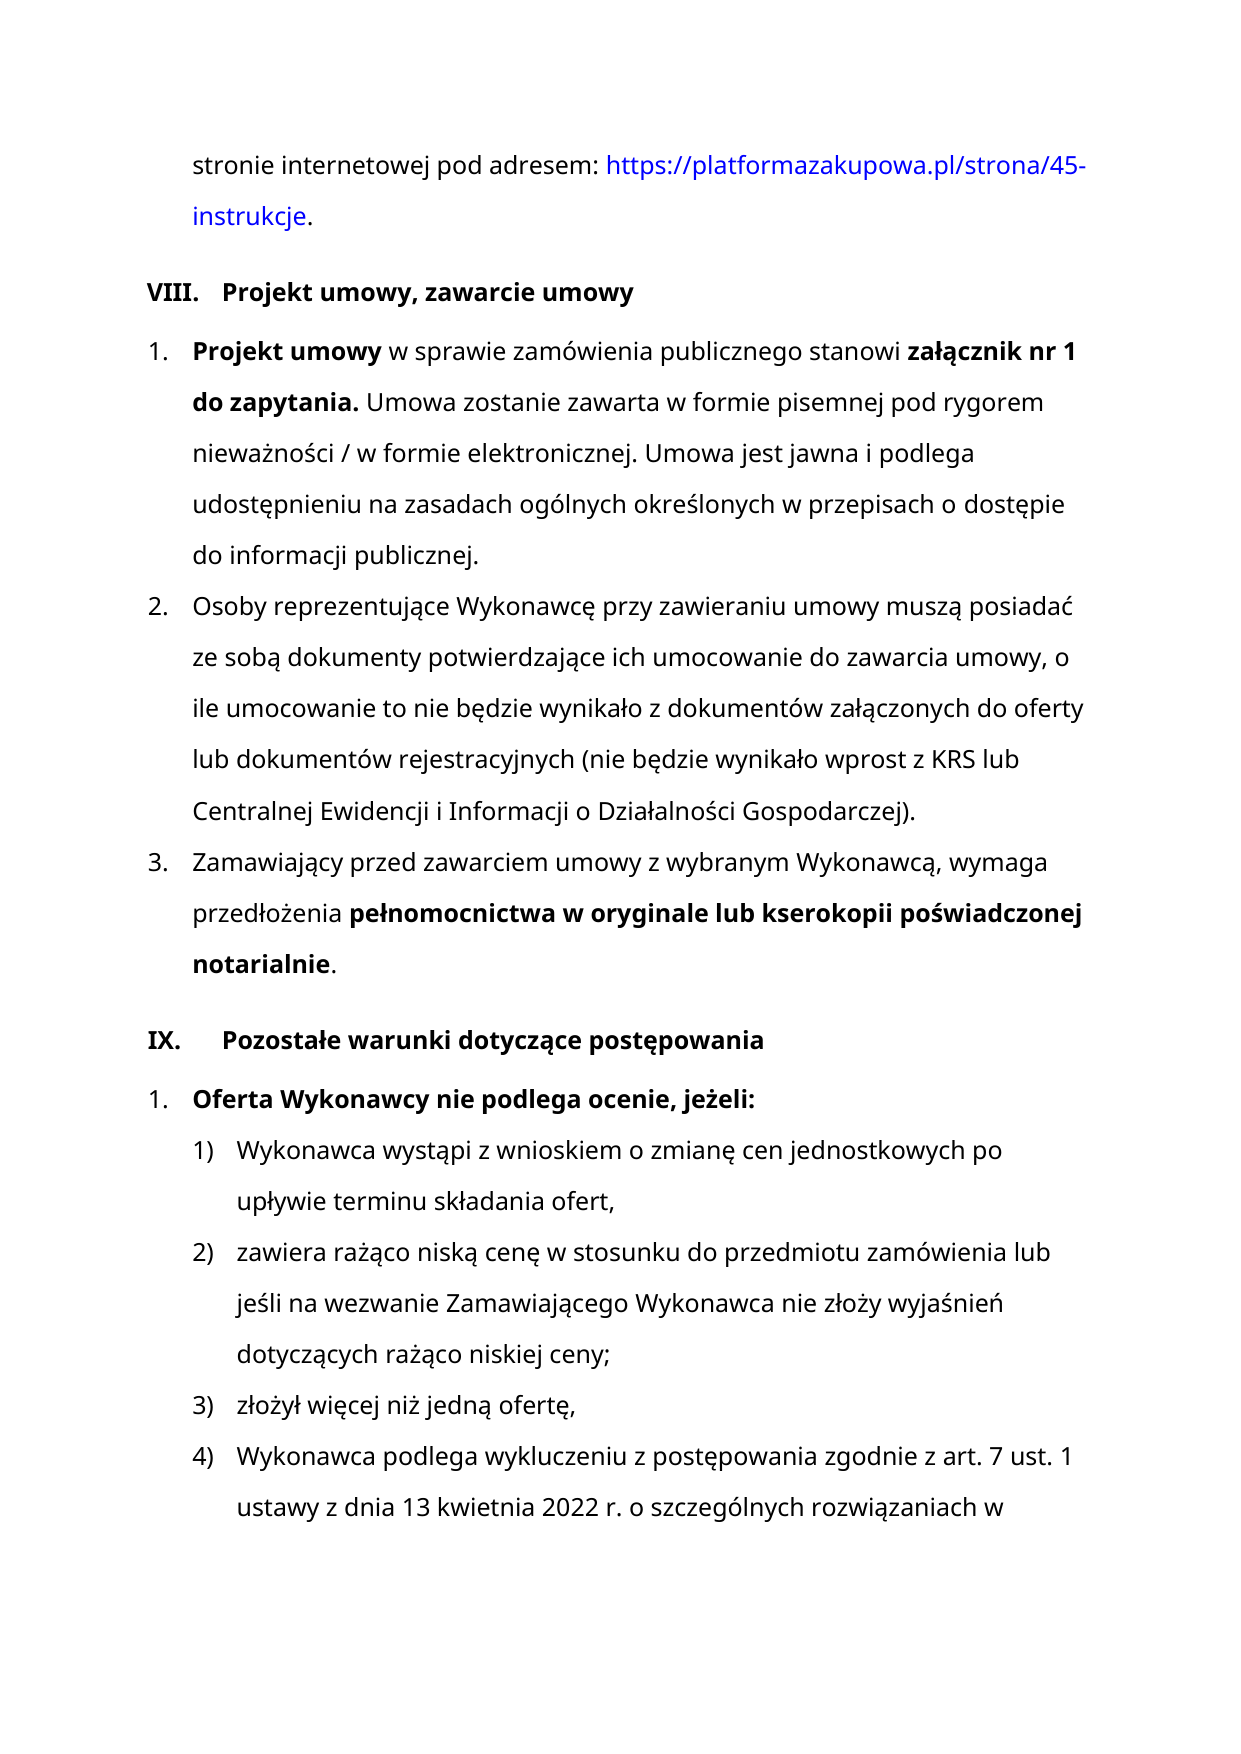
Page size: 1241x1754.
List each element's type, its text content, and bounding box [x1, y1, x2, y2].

list Osoby reprezentujące Wykonawcę przy zawieraniu umowy muszą posiadać ze sobą dokumenty potwierdzające ich umocowanie do zawarcia umowy, o ile umocowanie to nie będzie wynikało z dokumentów załączonych do oferty lub dokumentów rejestracyjnych (nie będzie wynikało wprost z KRS lub Centralnej Ewidencji i Informacji o Działalności Gospodarczej). [148, 589, 1092, 827]
subtitle Pozostałe warunki dotyczące postępowania [148, 1022, 1092, 1056]
list Zamawiający przed zawarciem umowy z wybranym Wykonawcą, wymaga przedłożenia pełnomocnictwa w oryginale lub kserokopii poświadczonej notarialnie. [148, 844, 1092, 980]
list złożył więcej niż jedną ofertę, [192, 1388, 1092, 1422]
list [192, 1439, 1092, 1524]
subtitle Projekt umowy, zawarcie umowy [147, 275, 1092, 309]
list Oferta Wykonawcy nie podlega ocenie, jeżeli: [148, 1081, 1092, 1116]
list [148, 148, 1092, 233]
list Projekt umowy w sprawie zamówienia publicznego stanowi załącznik nr 1 do zapytania. Umowa zostanie zawarta w formie pisemnej pod rygorem nieważności / w formie elektronicznej. Umowa jest jawna i podlega udostępnieniu na zasadach ogólnych określonych w przepisach o dostępie do informacji publicznej. [148, 334, 1092, 572]
list Wykonawca wystąpi z wnioskiem o zmianę cen jednostkowych po upływie terminu składania ofert, [192, 1132, 1092, 1218]
list zawiera rażąco niską cenę w stosunku do przedmiotu zamówienia lub jeśli na wezwanie Zamawiającego Wykonawca nie złoży wyjaśnień dotyczących rażąco niskiej ceny; [192, 1234, 1092, 1371]
